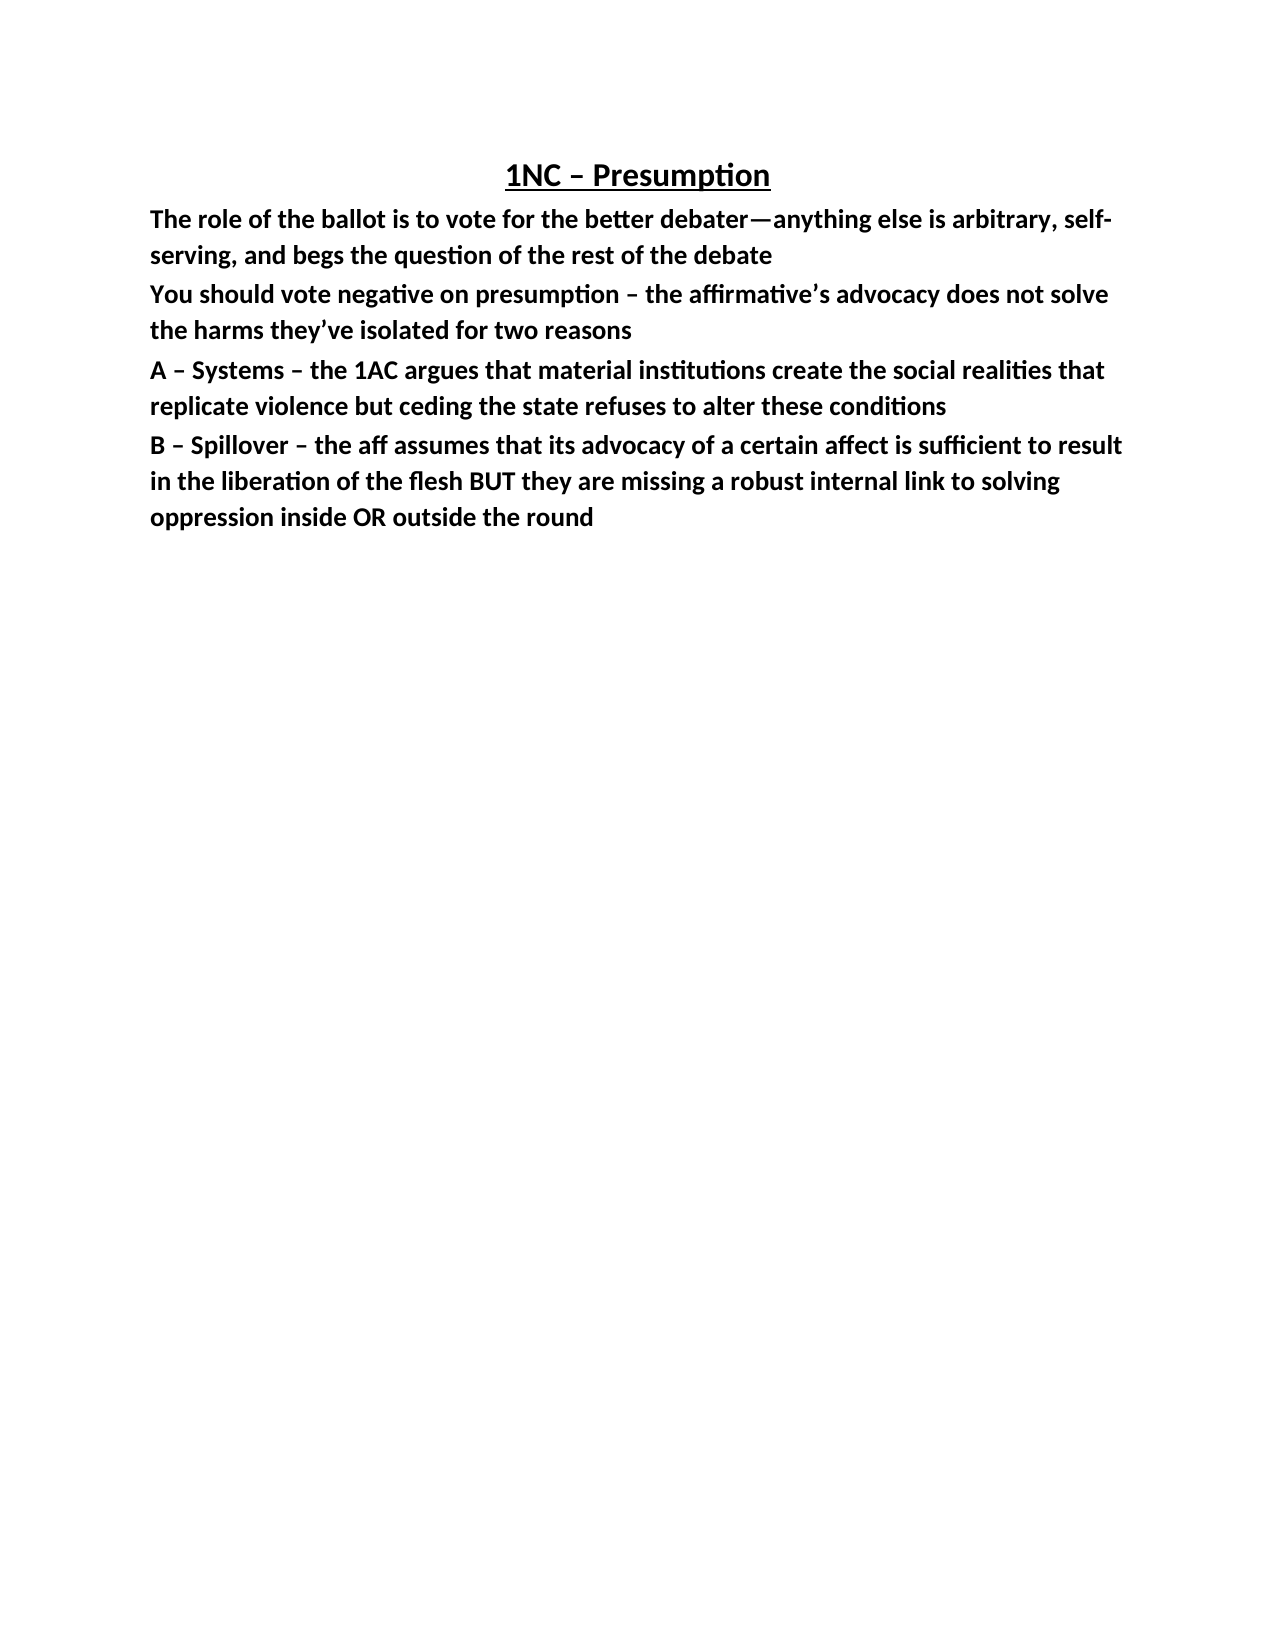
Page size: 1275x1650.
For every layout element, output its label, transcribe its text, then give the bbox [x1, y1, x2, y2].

subtitle B – Spillover – the aff assumes that its advocacy of a certain affect is sufficient to result in the liberation of the flesh BUT they are missing a robust internal link to solving oppression inside OR outside the round [150, 428, 1125, 533]
subtitle The role of the ballot is to vote for the better debater—anything else is arbitrary, self-serving, and begs the question of the rest of the debate [150, 202, 1125, 271]
subtitle A – Systems – the 1AC argues that material institutions create the social realities that replicate violence but ceding the state refuses to alter these conditions [150, 353, 1125, 422]
subtitle You should vote negative on presumption – the affirmative’s advocacy does not solve the harms they’ve isolated for two reasons [150, 278, 1125, 346]
subtitle 1NC – Presumption [150, 154, 1125, 195]
